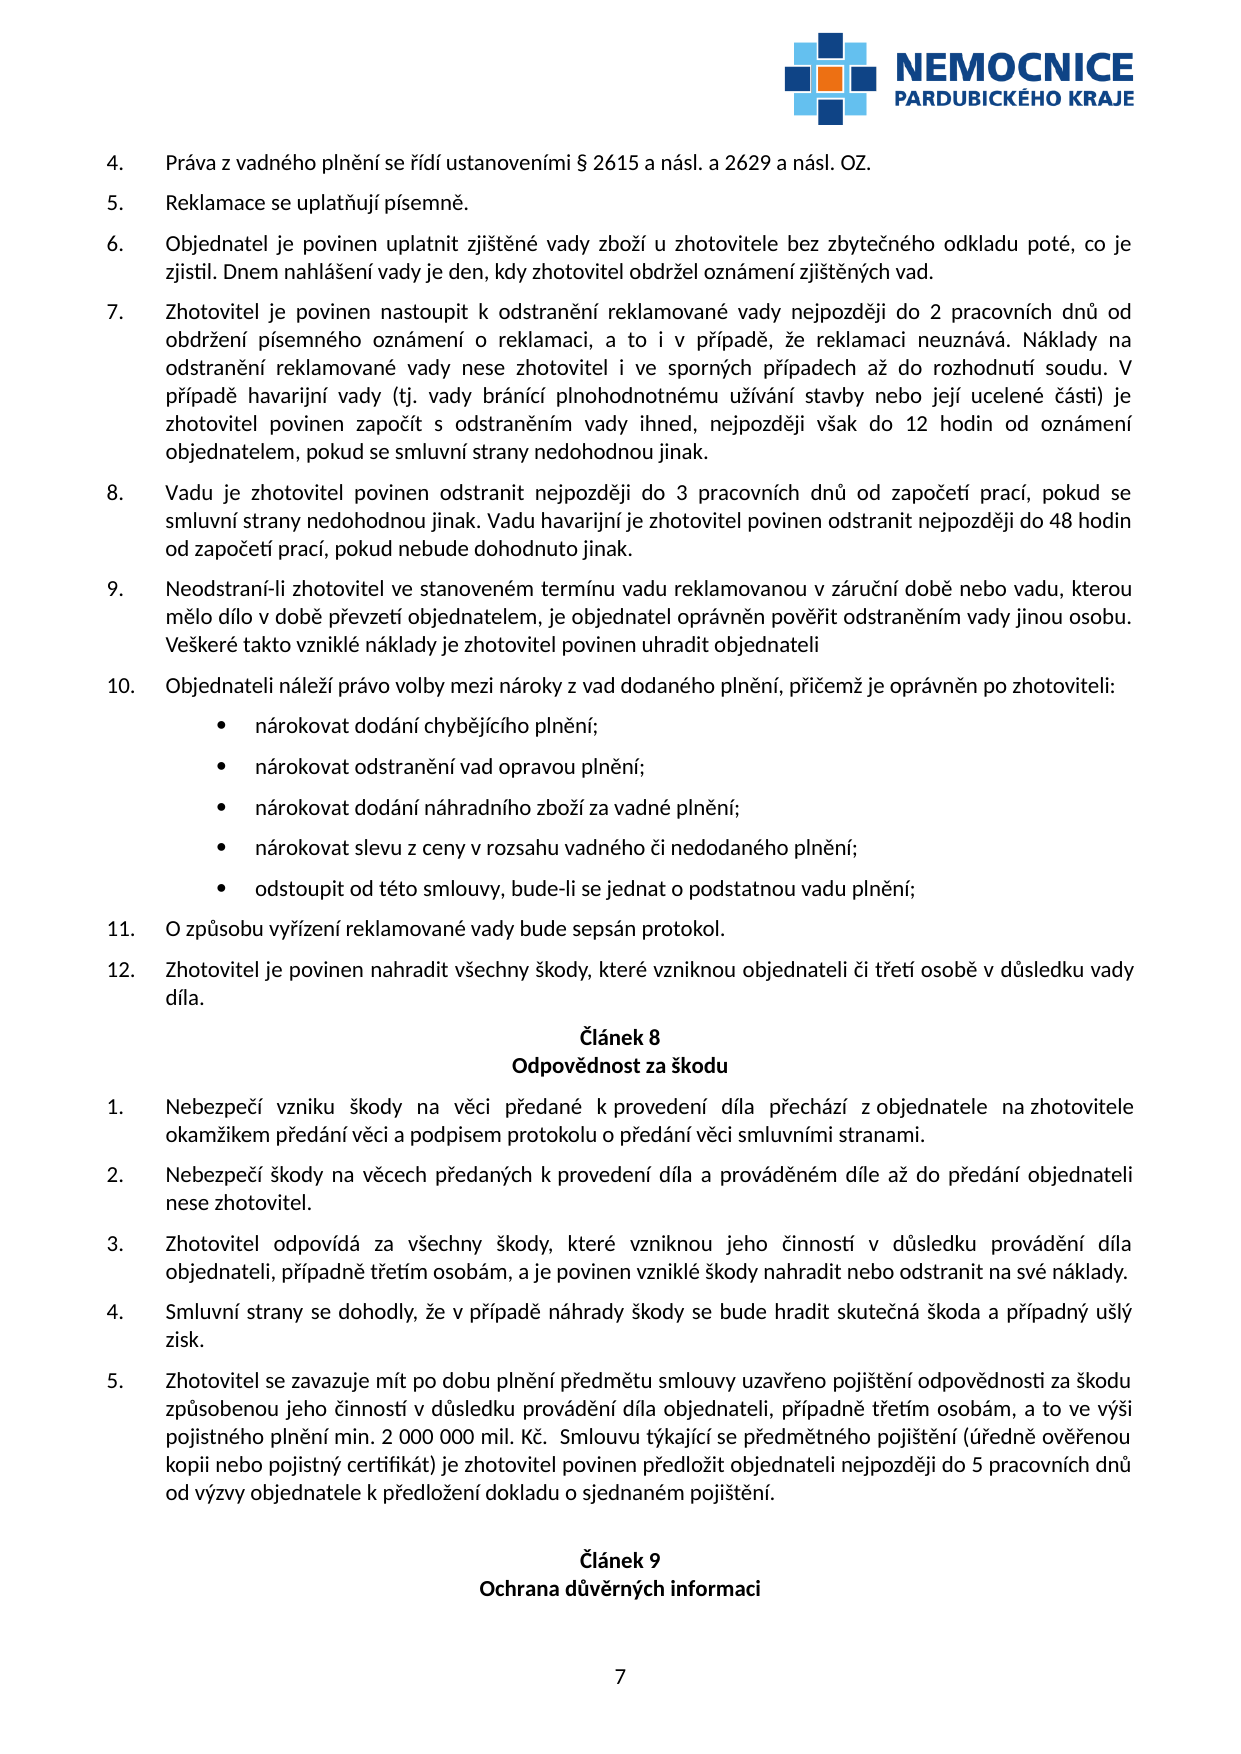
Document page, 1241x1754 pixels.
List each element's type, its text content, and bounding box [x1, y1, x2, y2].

subtitle 11. O způsobu vyřízení reklamované vady bude sepsán protokol. [106, 914, 1134, 942]
subtitle 6. Objednatel je povinen uplatnit zjištěné vady zboží u zhotovitele bez zbytečného odkladu poté, co je zjistil. Dnem nahlášení vady je den, kdy zhotovitel obdržel oznámení zjištěných vad. [106, 229, 1134, 285]
text Článek 9 [106, 1547, 1134, 1574]
list nárokovat odstranění vad opravou plnění; [217, 752, 1134, 780]
subtitle 9. Neodstraní-li zhotovitel ve stanoveném termínu vadu reklamovanou v záruční době nebo vadu, kterou mělo dílo v době převzetí objednatelem, je objednatel oprávněn pověřit odstraněním vady jinou osobu. Veškeré takto vzniklé náklady je zhotovitel povinen uhradit objednateli [106, 574, 1134, 658]
subtitle 5. Zhotovitel se zavazuje mít po dobu plnění předmětu smlouvy uzavřeno pojištění odpovědnosti za škodu způsobenou jeho činností v důsledku provádění díla objednateli, případně třetím osobám, a to ve výši pojistného plnění min. 2 000 000 mil. Kč. Smlouvu týkající se předmětného pojištění (úředně ověřenou kopii nebo pojistný certifikát) je zhotovitel povinen předložit objednateli nejpozději do 5 pracovních dnů od výzvy objednatele k předložení dokladu o sjednaném pojištění. [106, 1366, 1134, 1506]
subtitle 7. Zhotovitel je povinen nastoupit k odstranění reklamované vady nejpozději do 2 pracovních dnů od obdržení písemného oznámení o reklamaci, a to i v případě, že reklamaci neuznává. Náklady na odstranění reklamované vady nese zhotovitel i ve sporných případech až do rozhodnutí soudu. V případě havarijní vady (tj. vady bránící plnohodnotnému užívání stavby nebo její ucelené části) je zhotovitel povinen započít s odstraněním vady ihned, nejpozději však do 12 hodin od oznámení objednatelem, pokud se smluvní strany nedohodnou jinak. [106, 297, 1134, 465]
subtitle 2. Nebezpečí škody na věcech předaných k provedení díla a prováděném díle až do předání objednateli nese zhotovitel. [106, 1160, 1134, 1216]
text 8. Vadu je zhotovitel povinen odstranit nejpozději do 3 pracovních dnů od započetí prací, pokud se smluvní strany nedohodnou jinak. Vadu havarijní je zhotovitel povinen odstranit nejpozději do 48 hodin od započetí prací, pokud nebude dohodnuto jinak. [106, 478, 1134, 562]
text Článek 8 [106, 1023, 1134, 1051]
list odstoupit od této smlouvy, bude-li se jednat o podstatnou vadu plnění; [217, 874, 1134, 902]
list nárokovat slevu z ceny v rozsahu vadného či nedodaného plnění; [217, 833, 1134, 861]
list nárokovat dodání náhradního zboží za vadné plnění; [217, 793, 1134, 821]
subtitle 5. Reklamace se uplatňují písemně. [106, 188, 1134, 216]
subtitle 10. Objednateli náleží právo volby mezi nároky z vad dodaného plnění, přičemž je oprávněn po zhotoviteli: [106, 671, 1134, 699]
subtitle 3. Zhotovitel odpovídá za všechny škody, které vzniknou jeho činností v důsledku provádění díla objednateli, případně třetím osobám, a je povinen vzniklé škody nahradit nebo odstranit na své náklady. [106, 1229, 1134, 1285]
subtitle 12. Zhotovitel je povinen nahradit všechny škody, které vzniknou objednateli či třetí osobě v důsledku vady díla. [106, 955, 1134, 1011]
subtitle 4. Smluvní strany se dohodly, že v případě náhrady škody se bude hradit skutečná škoda a případný ušlý zisk. [106, 1297, 1134, 1353]
text Ochrana důvěrných informaci [106, 1574, 1134, 1603]
picture [783, 32, 1134, 126]
subtitle 4. Práva z vadného plnění se řídí ustanoveními § 2615 a násl. a 2629 a násl. OZ. [106, 148, 1134, 176]
list nárokovat dodání chybějícího plnění; [217, 712, 1134, 739]
text Odpovědnost za škodu [106, 1051, 1134, 1079]
subtitle 1. Nebezpečí vzniku škody na věci předané k provedení díla přechází z objednatele na zhotovitele okamžikem předání věci a podpisem protokolu o předání věci smluvními stranami. [106, 1092, 1134, 1148]
